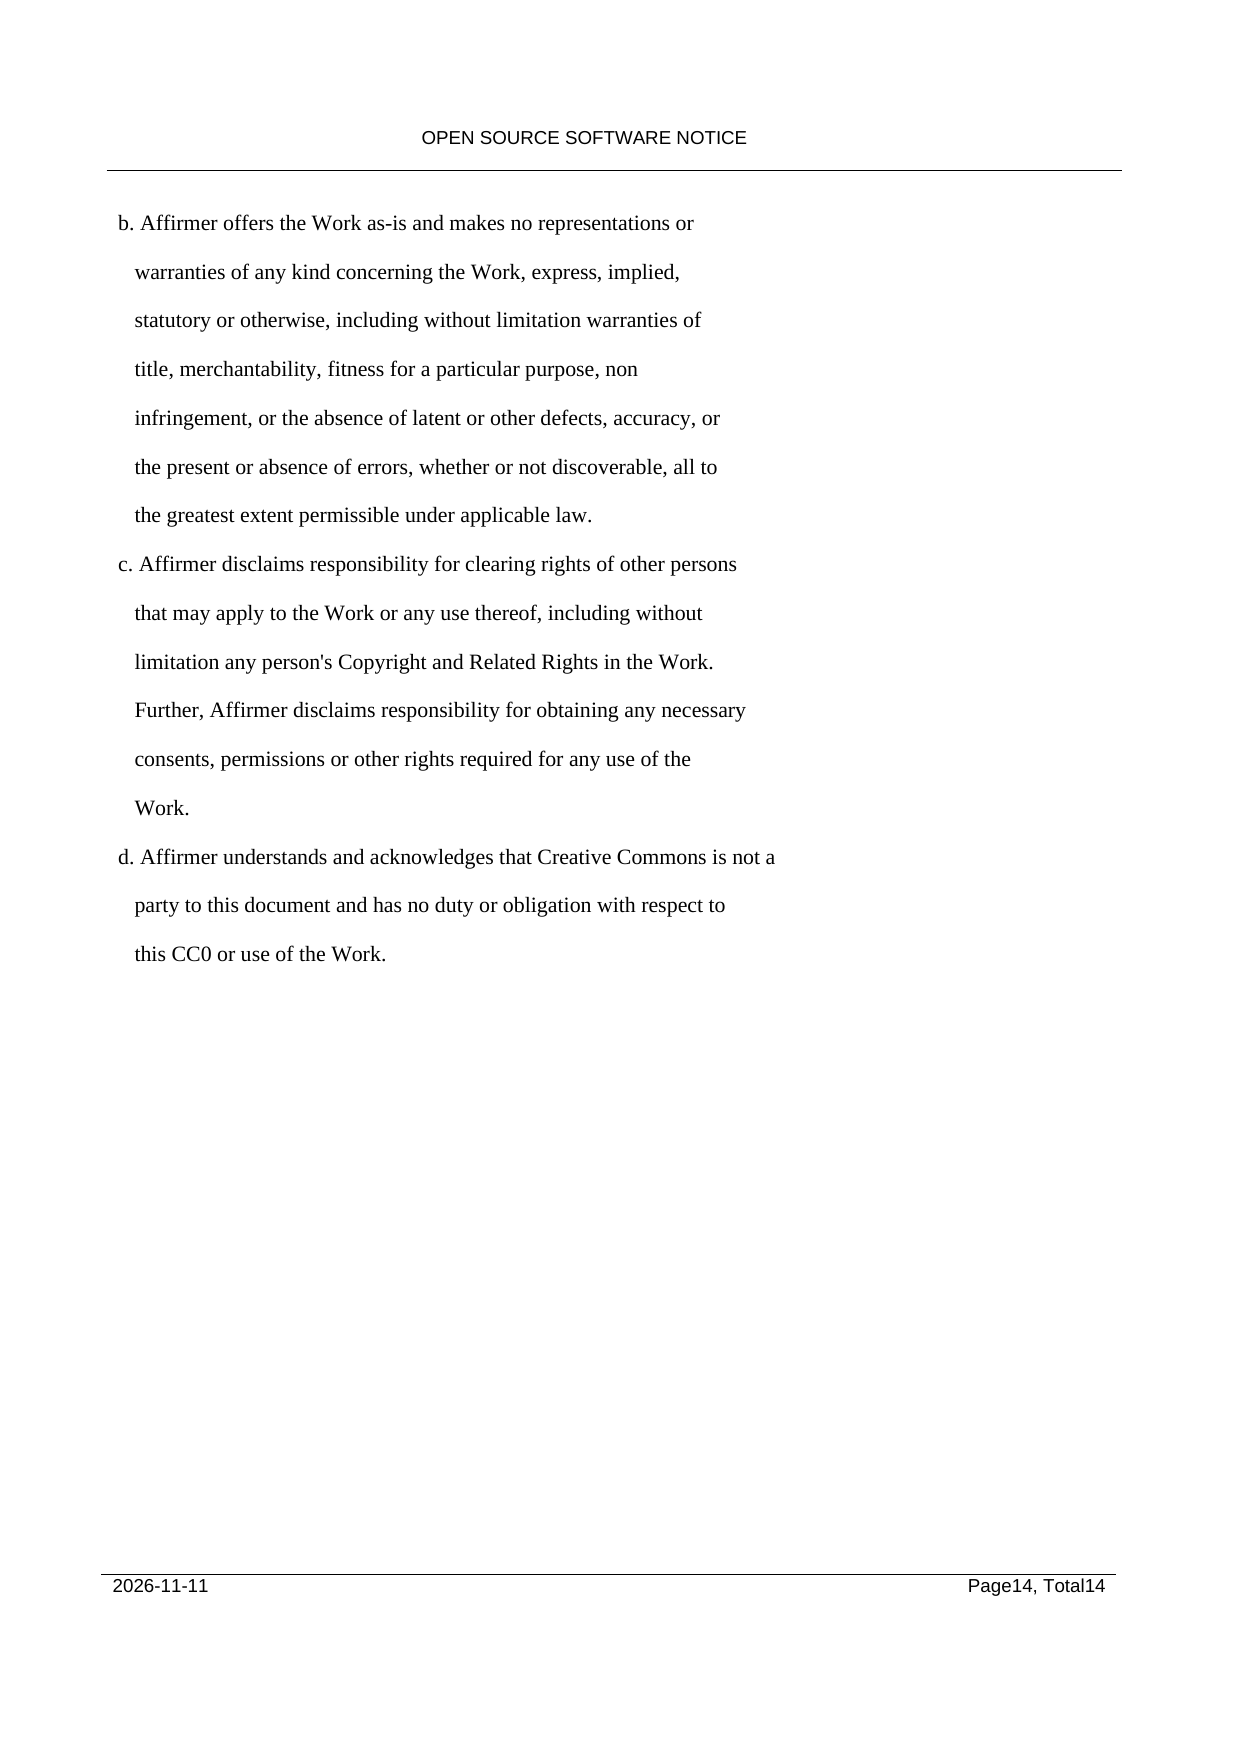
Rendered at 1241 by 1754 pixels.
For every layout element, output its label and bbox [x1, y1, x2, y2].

text [112, 206, 1128, 970]
